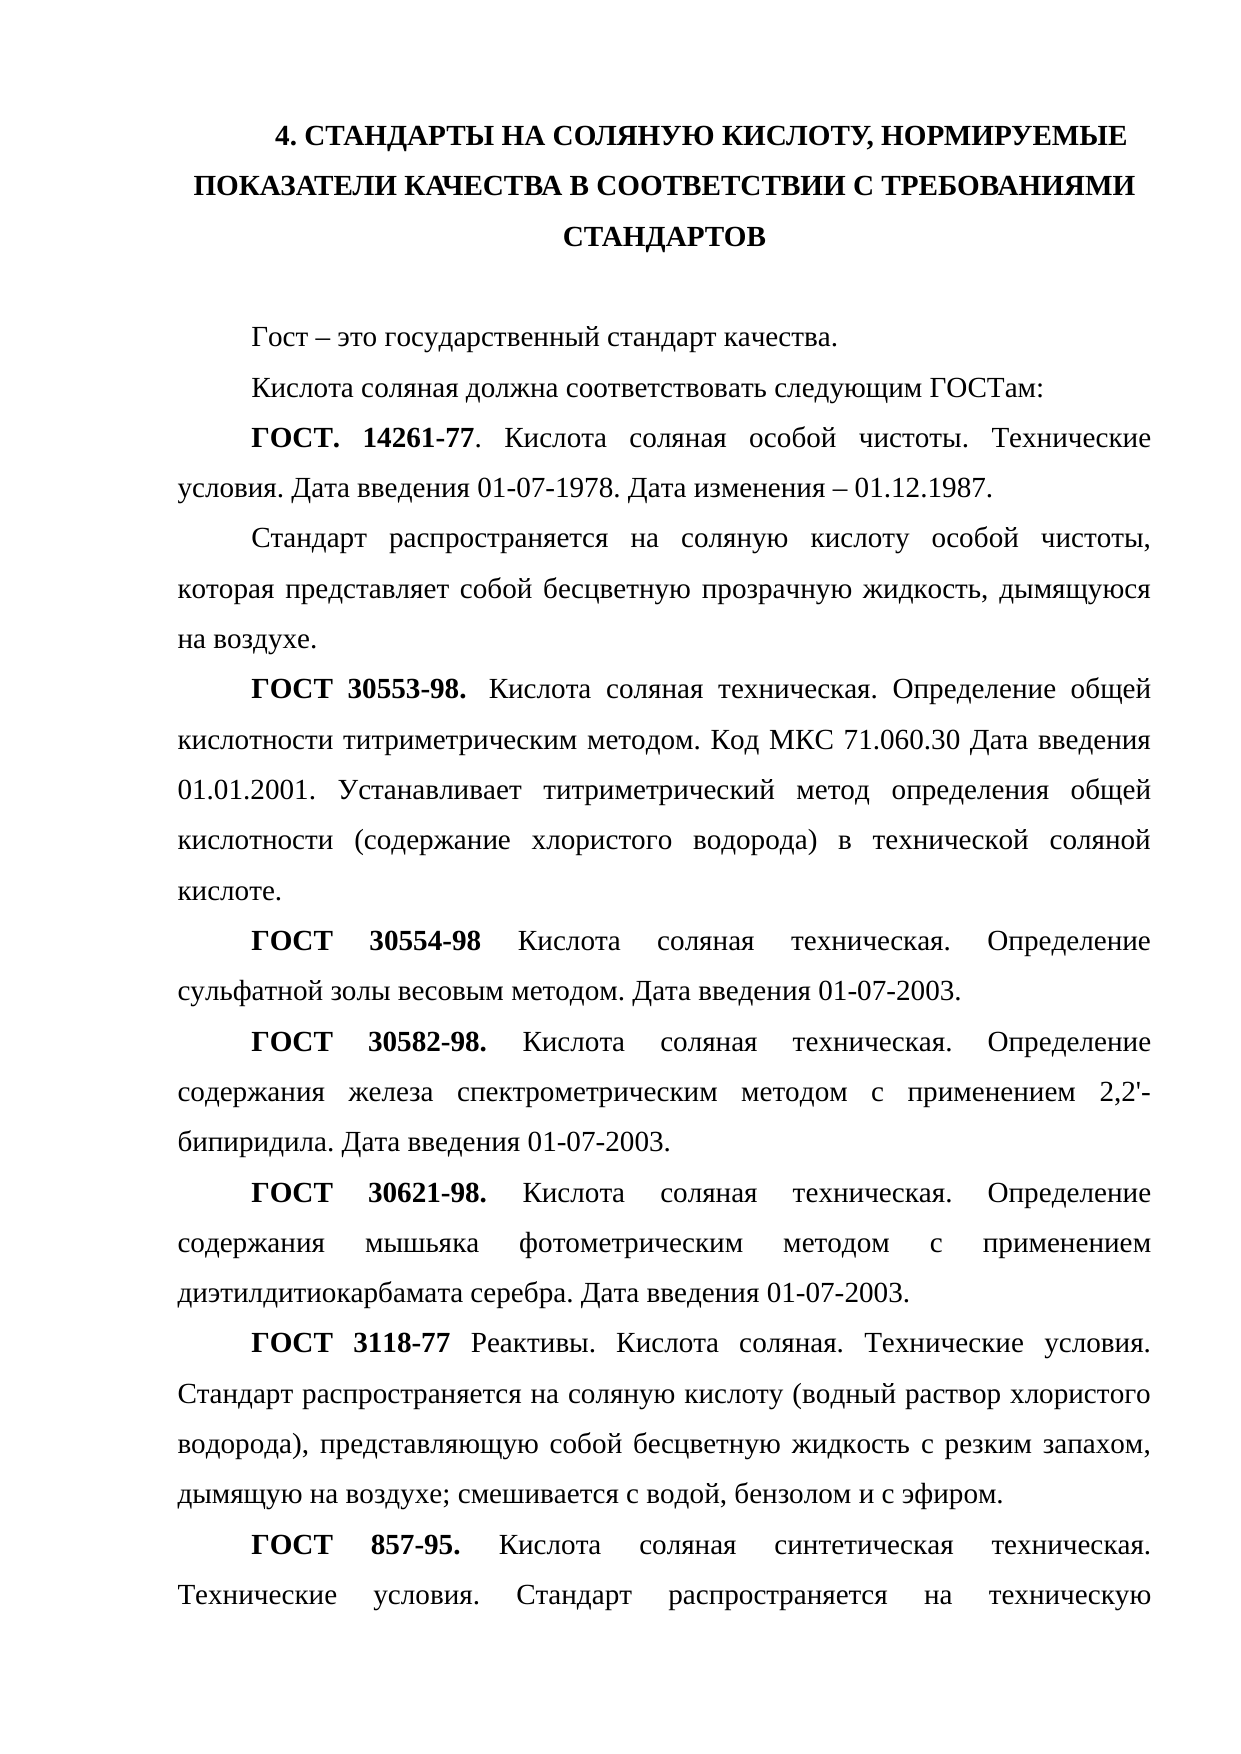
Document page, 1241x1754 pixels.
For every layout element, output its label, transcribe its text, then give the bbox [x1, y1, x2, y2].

text ГОСТ 3118-77 Реактивы. Кислота соляная. Технические условия. Стандарт распространяется на соляную кислоту (водный раствор хлористого водорода), представляющую собой бесцветную жидкость с резким запахом, дымящую на воздухе; смешивается с водой, бензолом и с эфиром. [177, 1326, 1152, 1510]
subtitle 4. Стандарты на СОЛЯНУЮ КИСЛОТУ, нормируемые показатели качества в соответствии с требованиями стандартов [177, 118, 1152, 252]
text ГОСТ. 14261-77. Кислота соляная особой чистоты. Технические условия. Дата введения 01-07-1978. Дата изменения – 01.12.1987. [177, 420, 1152, 504]
text ГОСТ 30621-98. Кислота соляная техническая. Определение содержания мышьяка фотометрическим методом с применением диэтилдитиокарбамата серебра. Дата введения 01-07-2003. [177, 1175, 1152, 1309]
text Стандарт распространяется на соляную кислоту особой чистоты, которая представляет собой бесцветную прозрачную жидкость, дымящуюся на воздухе. [177, 521, 1152, 655]
text ГОСТ 30553-98. Кислота соляная техническая. Определение общей кислотности титриметрическим методом. Код МКС 71.060.30 Дата введения 01.01.2001. Устанавливает титриметрический метод определения общей кислотности (содержание хлористого водорода) в технической соляной кислоте. [177, 672, 1152, 906]
text ГОСТ 30554-98 Кислота соляная техническая. Определение сульфатной золы весовым методом. Дата введения 01-07-2003. [177, 923, 1152, 1007]
text ГОСТ 30582-98. Кислота соляная техническая. Определение содержания железа спектрометрическим методом с применением 2,2'-бипиридила. Дата введения 01-07-2003. [177, 1024, 1152, 1158]
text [177, 1527, 1152, 1611]
text Гост – это государственный стандарт качества. [177, 319, 1152, 353]
text Кислота соляная должна соответствовать следующим ГОСТам: [177, 370, 1152, 403]
